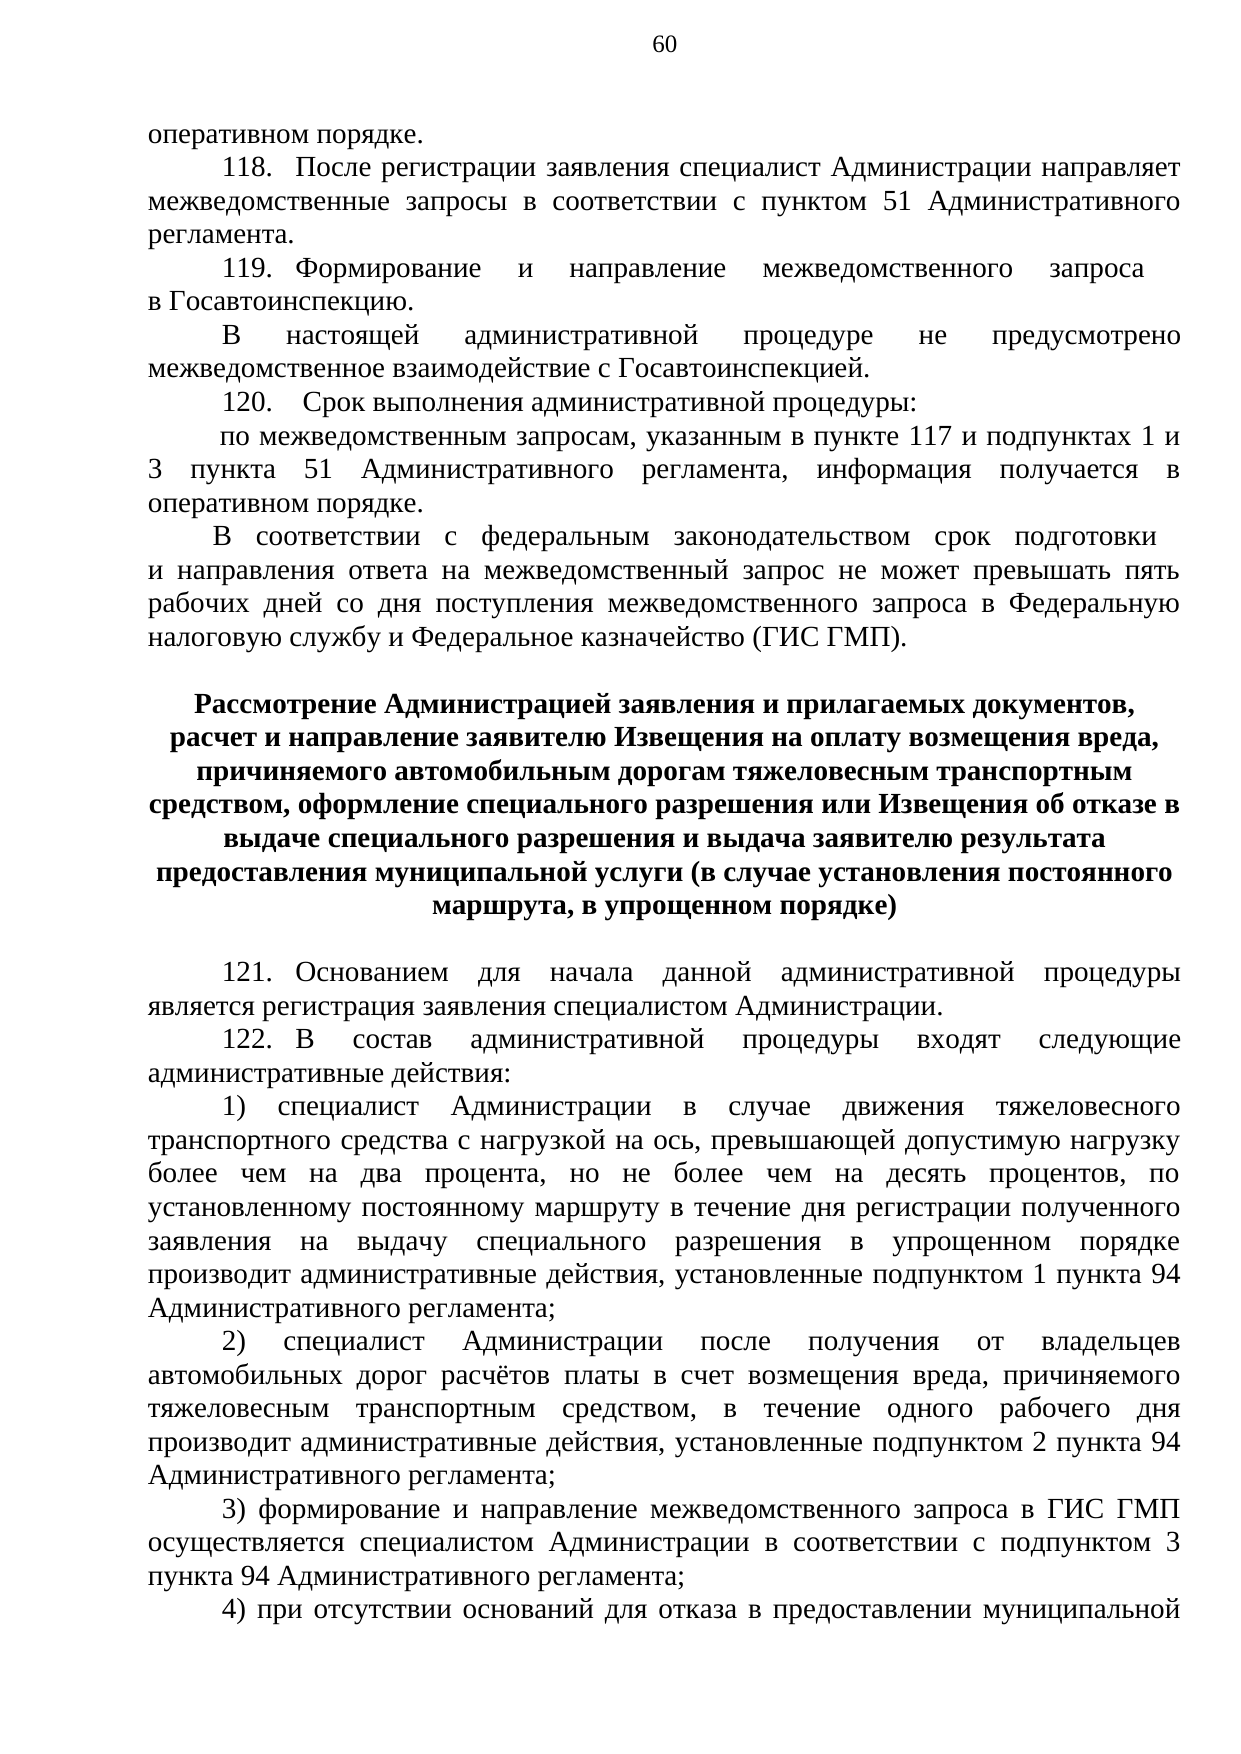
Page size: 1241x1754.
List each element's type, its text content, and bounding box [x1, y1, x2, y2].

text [148, 116, 1181, 149]
list Формирование и направление межведомственного запроса в Госавтоинспекцию. [148, 250, 1181, 317]
text 2) специалист Администрации после получения от владельцев автомобильных дорог расчётов платы в счет возмещения вреда, причиняемого тяжеловесным транспортным средством, в течение одного рабочего дня производит административные действия, установленные подпунктом 2 пункта 94 Административного регламента; [148, 1323, 1181, 1491]
text 1) специалист Администрации в случае движения тяжеловесного транспортного средства с нагрузкой на ось, превышающей допустимую нагрузку более чем на два процента, но не более чем на десять процентов, по установленному постоянному маршруту в течение дня регистрации полученного заявления на выдачу специального разрешения в упрощенном порядке производит административные действия, установленные подпунктом 1 пункта 94 Административного регламента; [148, 1088, 1181, 1323]
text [148, 1592, 1181, 1625]
list После регистрации заявления специалист Администрации направляет межведомственные запросы в соответствии с пунктом 51 Административного регламента. [148, 149, 1181, 250]
text В соответствии с федеральным законодательством срок подготовки и направления ответа на межведомственный запрос не может превышать пять рабочих дней со дня поступления межведомственного запроса в Федеральную налоговую службу и Федеральное казначейство (ГИС ГМП). [148, 518, 1181, 652]
list Основанием для начала данной административной процедуры является регистрация заявления специалистом Администрации. [148, 954, 1181, 1021]
list Срок выполнения административной процедуры: [148, 384, 1181, 418]
text ­ по межведомственным запросам, указанным в пункте 117 и подпунктах 1 и 3 пункта 51 Административного регламента, информация получается в оперативном порядке. [148, 418, 1181, 518]
text 3) формирование и направление межведомственного запроса в ГИС ГМП осуществляется специалистом Администрации в соответствии с подпунктом 3 пункта 94 Административного регламента; [148, 1491, 1181, 1592]
text Рассмотрение Администрацией заявления и прилагаемых документов, расчет и направление заявителю Извещения на оплату возмещения вреда, причиняемого автомобильным дорогам тяжеловесным транспортным средством, оформление специального разрешения или Извещения об отказе в выдаче специального разрешения и выдача заявителю результата предоставления муниципальной услуги (в случае установления постоянного маршрута, в упрощенном порядке) [148, 686, 1181, 921]
text В настоящей административной процедуре не предусмотрено межведомственное взаимодействие с Госавтоинспекцией. [148, 317, 1181, 384]
list В состав административной процедуры входят следующие административные действия: [148, 1021, 1181, 1088]
